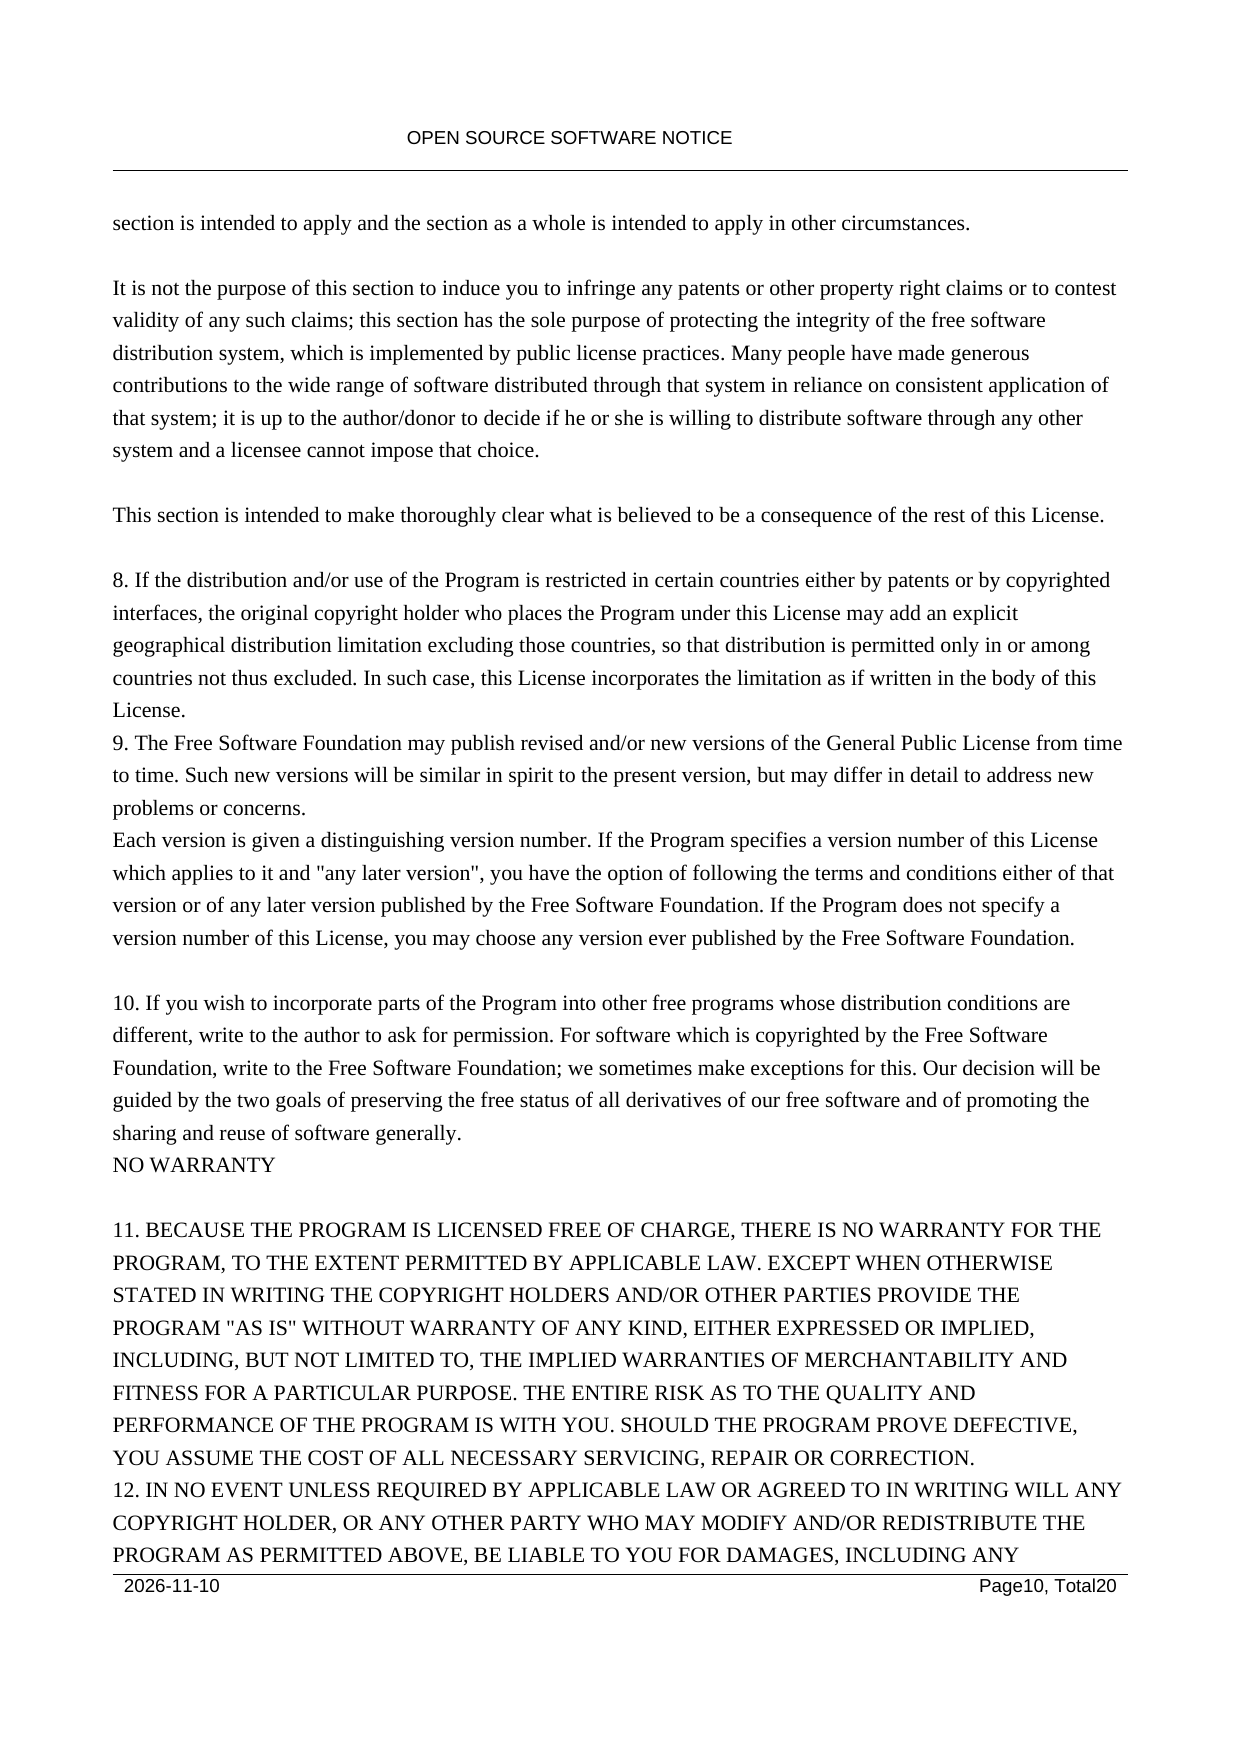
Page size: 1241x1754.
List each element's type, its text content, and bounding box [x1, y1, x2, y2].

text 11. BECAUSE THE PROGRAM IS LICENSED FREE OF CHARGE, THERE IS NO WARRANTY FOR THE PROGRAM, TO THE EXTENT PERMITTED BY APPLICABLE LAW. EXCEPT WHEN OTHERWISE STATED IN WRITING THE COPYRIGHT HOLDERS AND/OR OTHER PARTIES PROVIDE THE PROGRAM "AS IS" WITHOUT WARRANTY OF ANY KIND, EITHER EXPRESSED OR IMPLIED, INCLUDING, BUT NOT LIMITED TO, THE IMPLIED WARRANTIES OF MERCHANTABILITY AND FITNESS FOR A PARTICULAR PURPOSE. THE ENTIRE RISK AS TO THE QUALITY AND PERFORMANCE OF THE PROGRAM IS WITH YOU. SHOULD THE PROGRAM PROVE DEFECTIVE, YOU ASSUME THE COST OF ALL NECESSARY SERVICING, REPAIR OR CORRECTION. [112, 1214, 1128, 1474]
text 9. The Free Software Foundation may publish revised and/or new versions of the General Public License from time to time. Such new versions will be similar in spirit to the present version, but may differ in detail to address new problems or concerns. [112, 726, 1128, 824]
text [112, 1474, 1128, 1571]
text Each version is given a distinguishing version number. If the Program specifies a version number of this License which applies to it and "any later version", you have the option of following the terms and conditions either of that version or of any later version published by the Free Software Foundation. If the Program does not specify a version number of this License, you may choose any version ever published by the Free Software Foundation. [112, 824, 1128, 954]
text NO WARRANTY [112, 1149, 1128, 1181]
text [112, 206, 1128, 239]
text It is not the purpose of this section to induce you to infringe any patents or other property right claims or to contest validity of any such claims; this section has the sole purpose of protecting the integrity of the free software distribution system, which is implemented by public license practices. Many people have made generous contributions to the wide range of software distributed through that system in reliance on consistent application of that system; it is up to the author/donor to decide if he or she is willing to distribute software through any other system and a licensee cannot impose that choice. [112, 271, 1128, 466]
text 8. If the distribution and/or use of the Program is restricted in certain countries either by patents or by copyrighted interfaces, the original copyright holder who places the Program under this License may add an explicit geographical distribution limitation excluding those countries, so that distribution is permitted only in or among countries not thus excluded. In such case, this License incorporates the limitation as if written in the body of this License. [112, 564, 1128, 726]
text 10. If you wish to incorporate parts of the Program into other free programs whose distribution conditions are different, write to the author to ask for permission. For software which is copyrighted by the Free Software Foundation, write to the Free Software Foundation; we sometimes make exceptions for this. Our decision will be guided by the two goals of preserving the free status of all derivatives of our free software and of promoting the sharing and reuse of software generally. [112, 986, 1128, 1149]
text This section is intended to make thoroughly clear what is believed to be a consequence of the rest of this License. [112, 499, 1128, 531]
